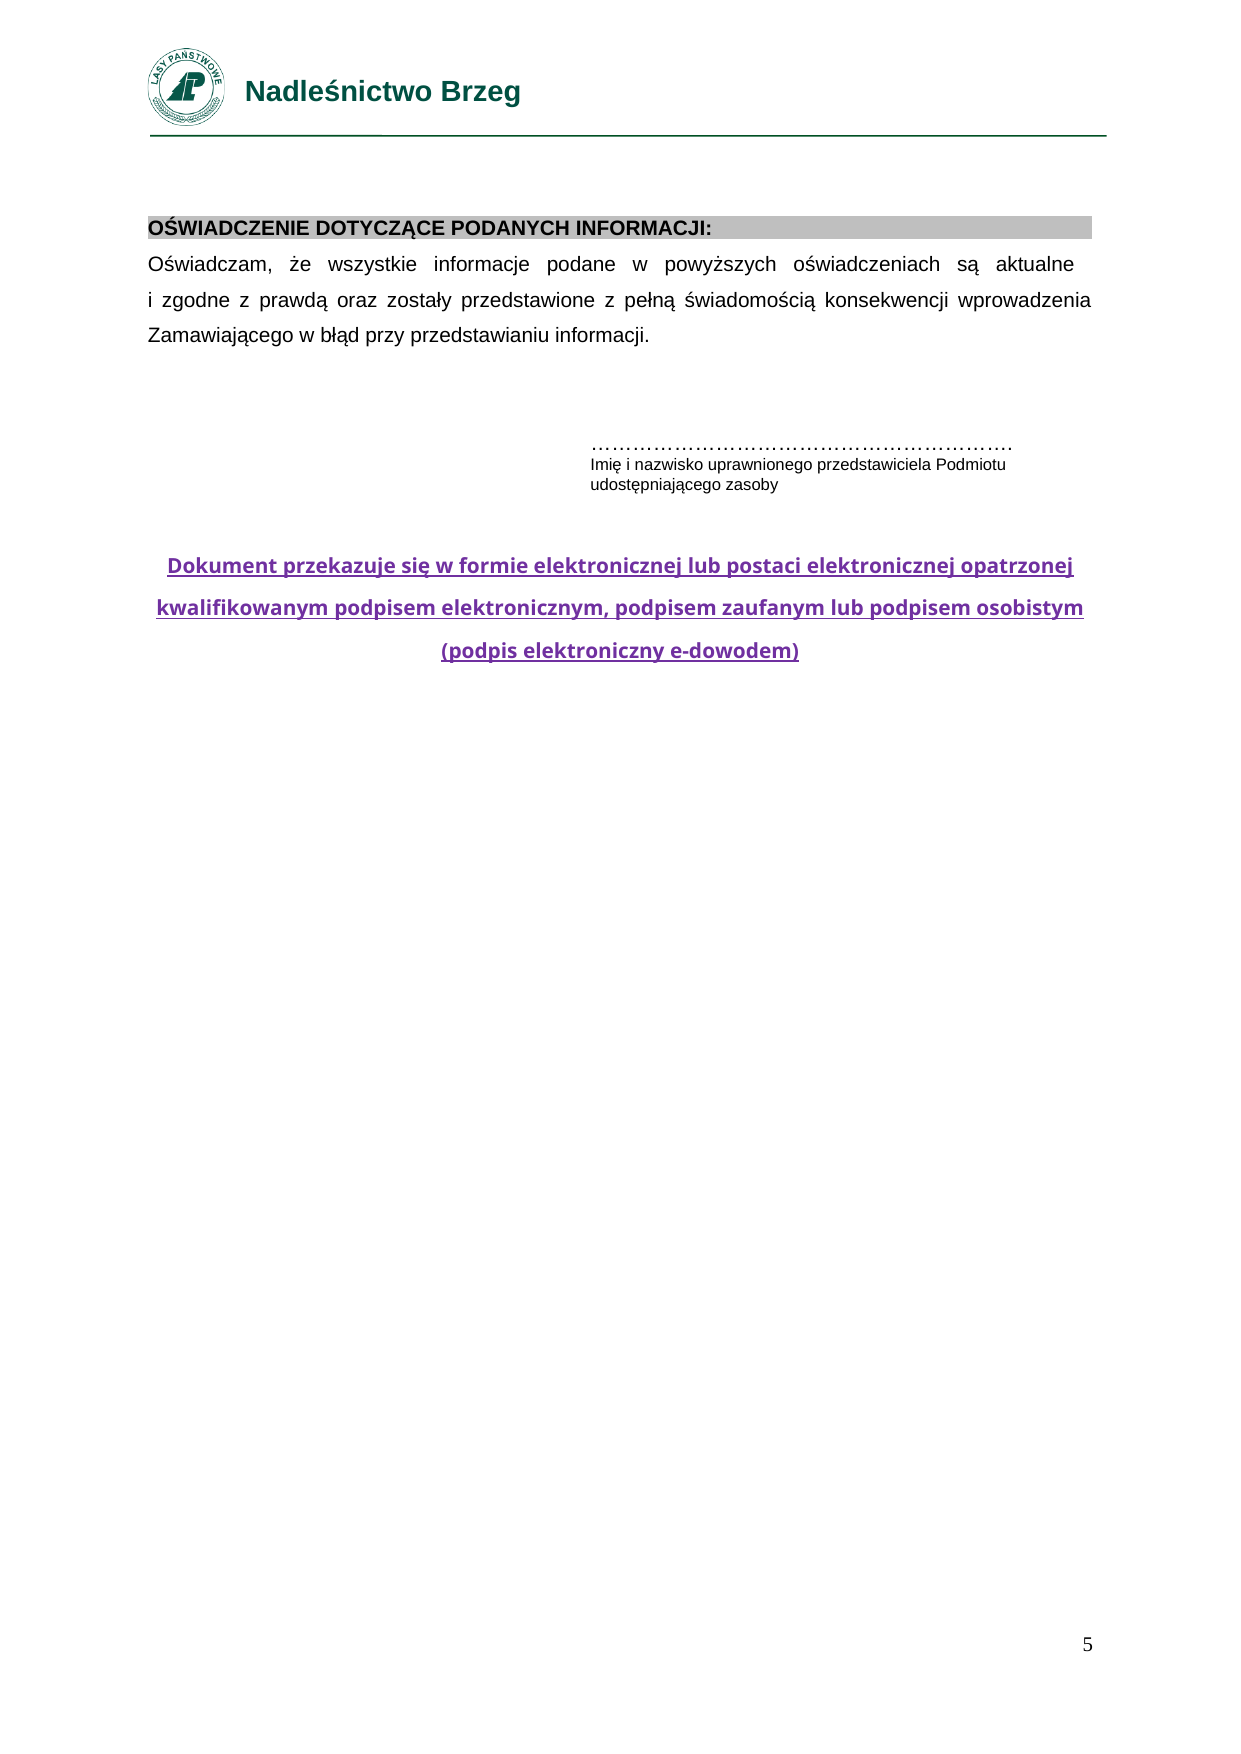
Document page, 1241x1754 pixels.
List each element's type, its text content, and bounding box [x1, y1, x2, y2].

text Dokument przekazuje się w formie elektronicznej lub postaci elektronicznej opatrzonej kwalifikowanym podpisem elektronicznym, podpisem zaufanym lub podpisem osobistym (podpis elektroniczny e-dowodem) [148, 551, 1092, 664]
text Oświadczam, że wszystkie informacje podane w powyższych oświadczeniach są aktualne i zgodne z prawdą oraz zostały przedstawione z pełną świadomością konsekwencji wprowadzenia Zamawiającego w błąd przy przedstawianiu informacji. [148, 251, 1092, 347]
text ……………………………………………………. Imię i nazwisko uprawnionego przedstawiciela Podmiotu udostępniającego zasoby [590, 431, 1092, 493]
text OŚWIADCZENIE DOTYCZĄCE PODANYCH INFORMACJI: [148, 216, 1092, 239]
